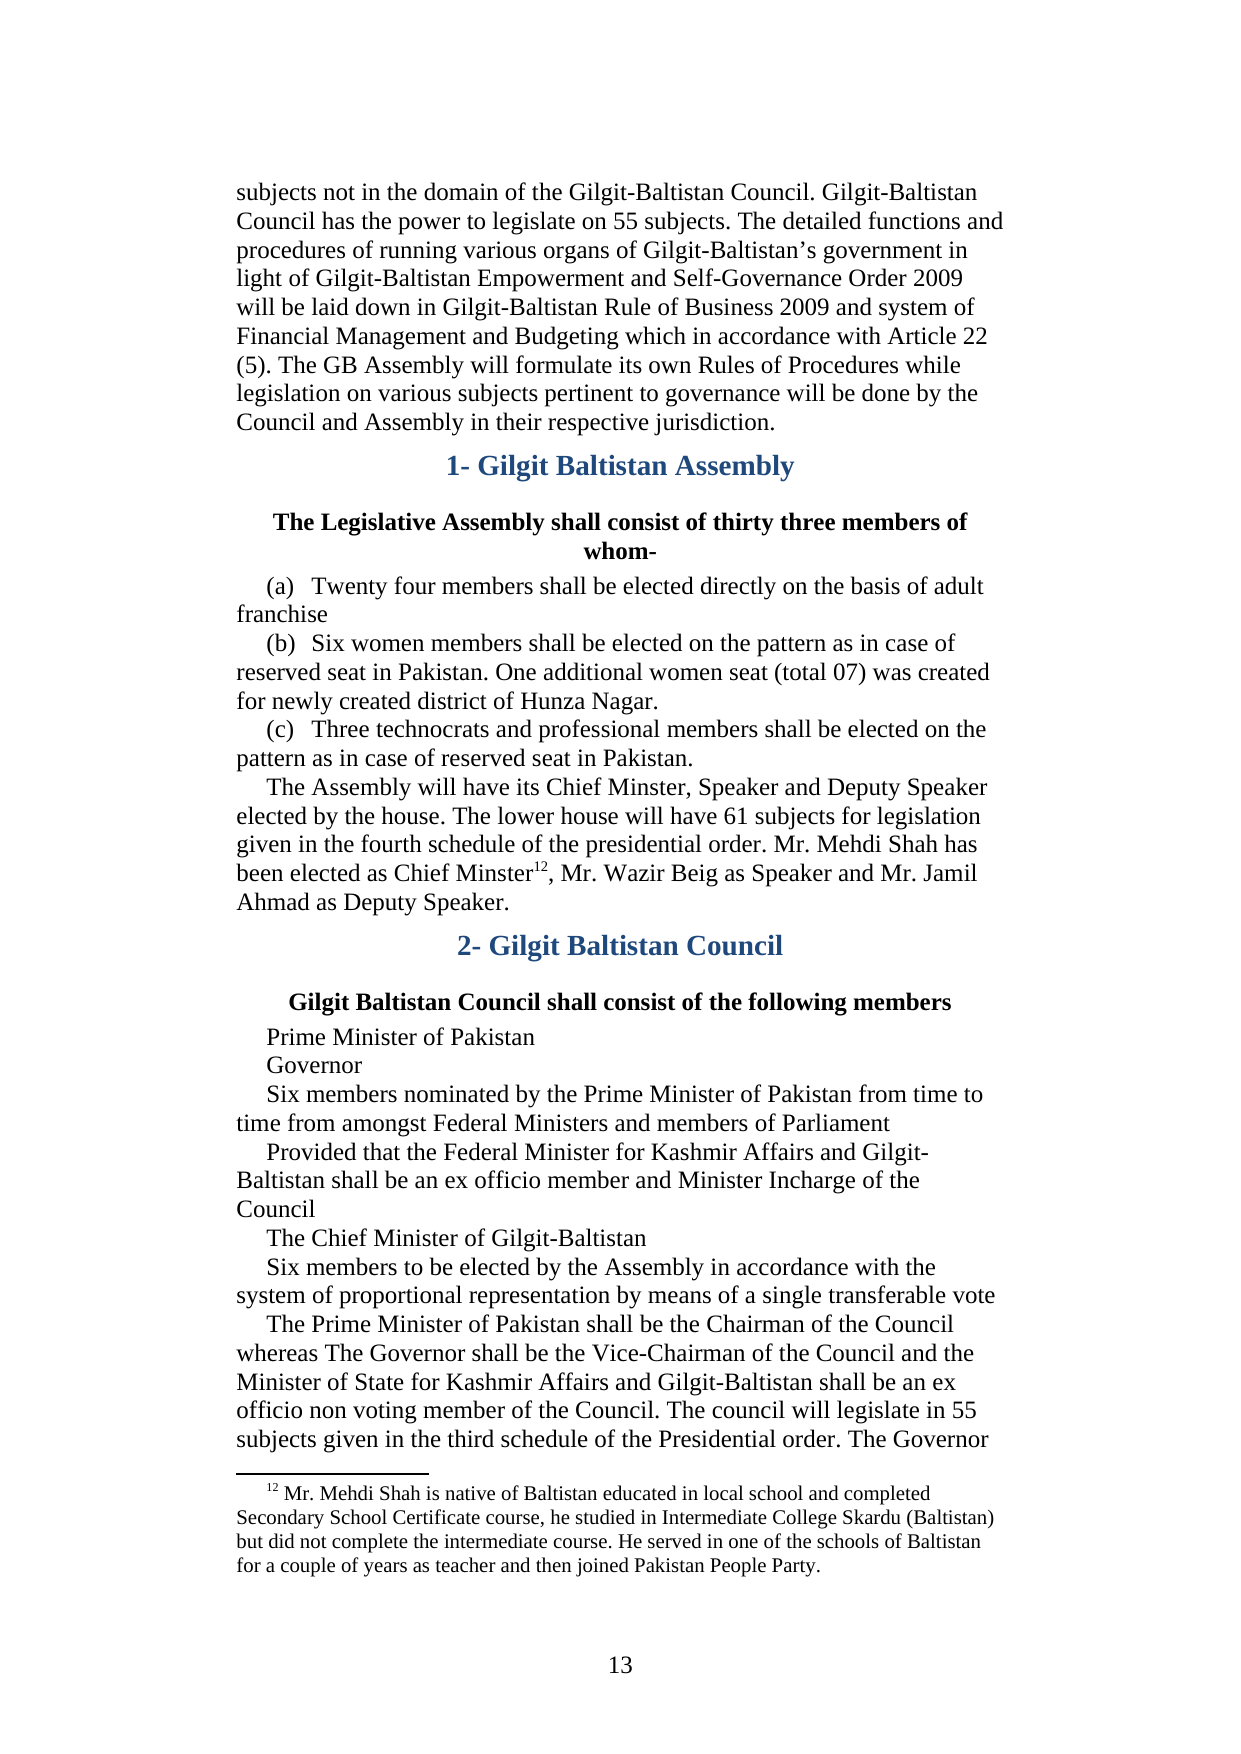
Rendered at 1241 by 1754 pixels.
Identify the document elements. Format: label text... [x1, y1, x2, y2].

text Six members nominated by the Prime Minister of Pakistan from time to time from amongst Federal Ministers and members of Parliament [236, 1079, 1004, 1137]
text (a) Twenty four members shall be elected directly on the basis of adult franchise [236, 571, 1004, 628]
text (c) Three technocrats and professional members shall be elected on the pattern as in case of reserved seat in Pakistan. [236, 714, 1004, 772]
text Governor [236, 1051, 1004, 1079]
text The Legislative Assembly shall consist of thirty three members of whom- [236, 507, 1004, 564]
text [236, 1309, 1004, 1453]
subtitle 1- Gilgit Baltistan Assembly [236, 448, 1004, 482]
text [236, 177, 1004, 436]
text Gilgit Baltistan Council shall consist of the following members [236, 987, 1004, 1016]
text The Assembly will have its Chief Minster, Speaker and Deputy Speaker elected by the house. The lower house will have 61 subjects for legislation given in the fourth schedule of the presidential order. Mr. Mehdi Shah has been elected as Chief Minster, Mr. Wazir Beig as Speaker and Mr. Jamil Ahmad as Deputy Speaker. [236, 772, 1004, 916]
text The Chief Minister of Gilgit-Baltistan [236, 1223, 1004, 1252]
text (b) Six women members shall be elected on the pattern as in case of reserved seat in Pakistan. One additional women seat (total 07) was created for newly created district of Hunza Nagar. [236, 628, 1004, 714]
text Six members to be elected by the Assembly in accordance with the system of proportional representation by means of a single transferable vote [236, 1252, 1004, 1309]
text Provided that the Federal Minister for Kashmir Affairs and Gilgit-Baltistan shall be an ex officio member and Minister Incharge of the Council [236, 1137, 1004, 1223]
subtitle 2- Gilgit Baltistan Council [236, 928, 1004, 962]
text Prime Minister of Pakistan [236, 1022, 1004, 1051]
